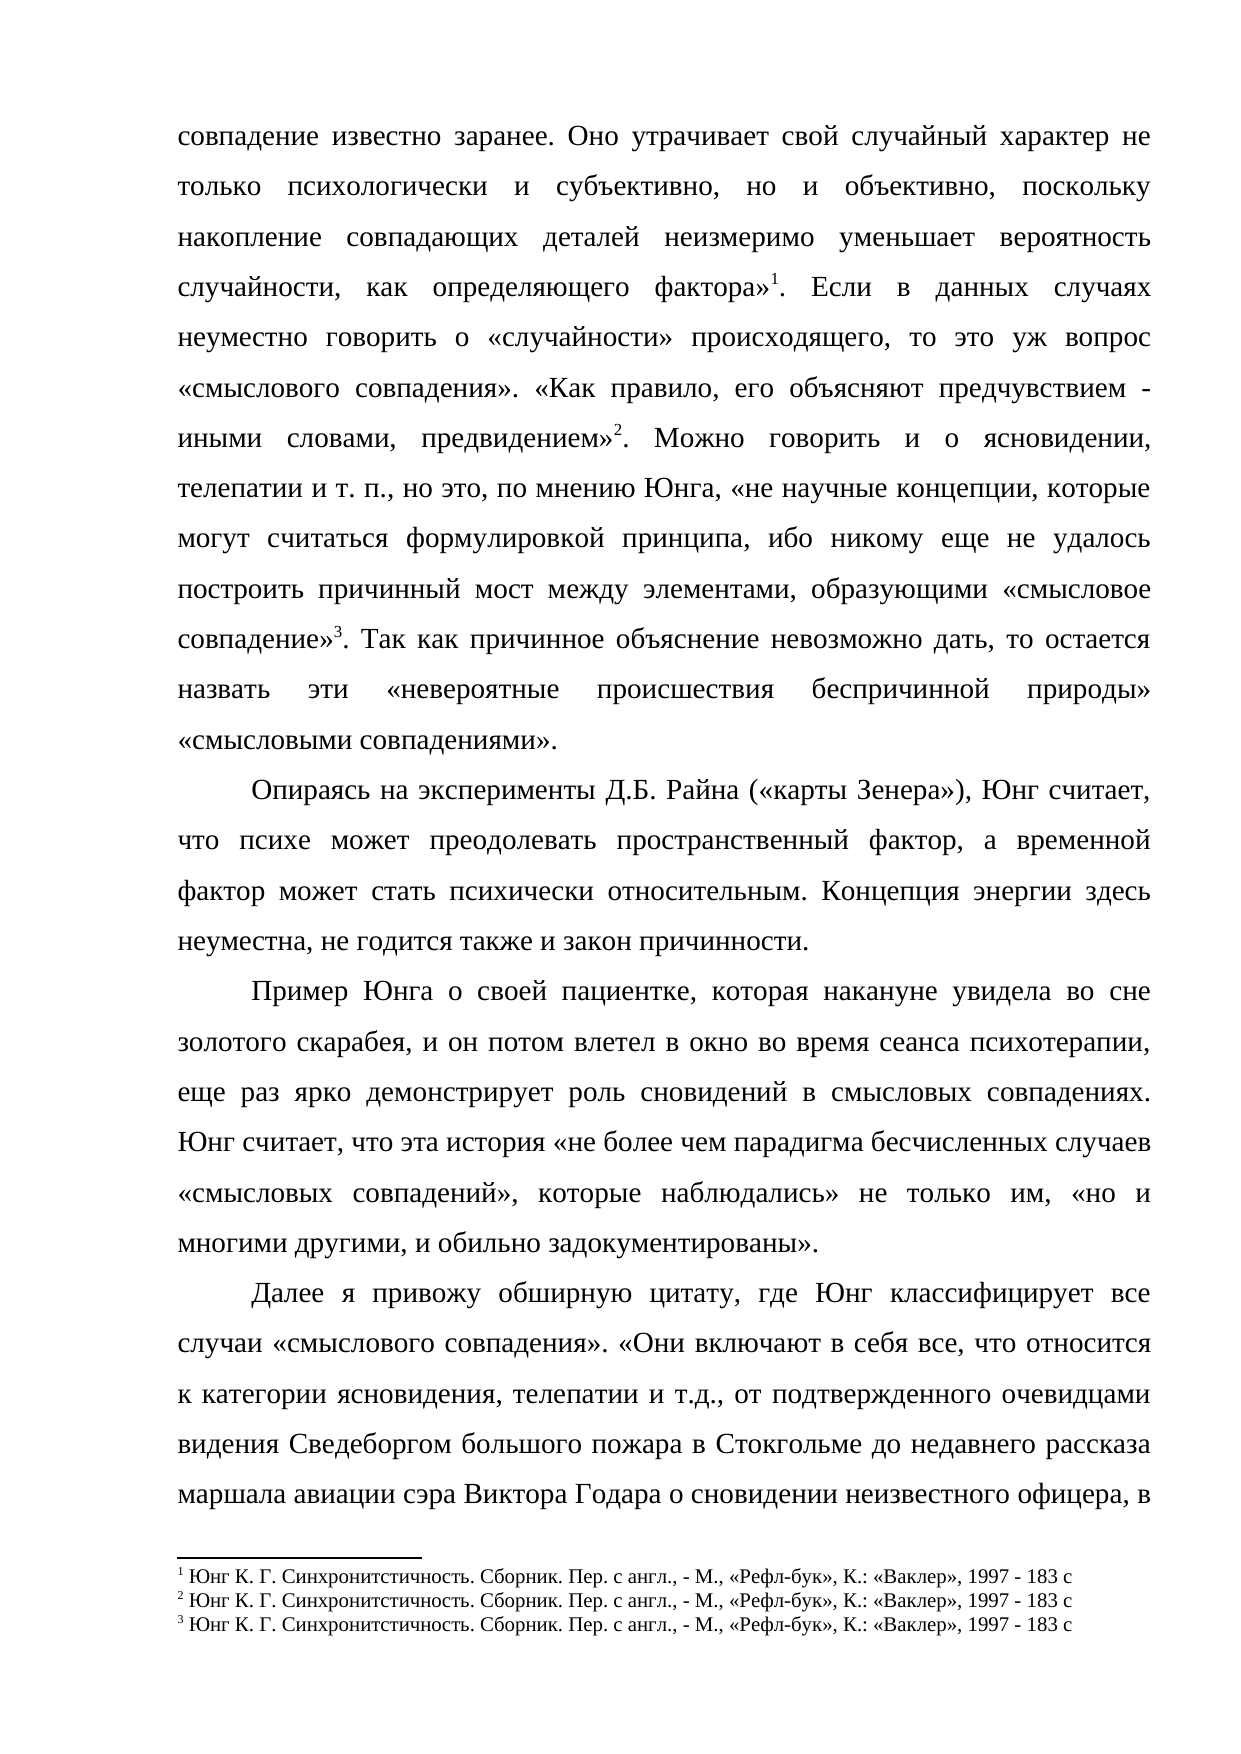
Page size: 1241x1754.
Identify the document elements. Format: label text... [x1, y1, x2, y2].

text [177, 1275, 1152, 1510]
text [177, 118, 1152, 755]
text Пример Юнга о своей пациентке, которая накануне увидела во сне золотого скарабея, и он потом влетел в окно во время сеанса психотерапии, еще раз ярко демонстрирует роль сновидений в смысловых совпадениях. Юнг считает, что эта история «не более чем парадигма бесчисленных случаев «смысловых совпадений», которые наблюдались» не только им, «но и многими другими, и обильно задокументированы». [177, 973, 1152, 1258]
text Опираясь на эксперименты Д.Б. Райна («карты Зенера»), Юнг считает, что психе может преодолевать пространственный фактор, а временной фактор может стать психически относительным. Концепция энергии здесь неуместна, не годится также и закон причинности. [177, 772, 1152, 957]
